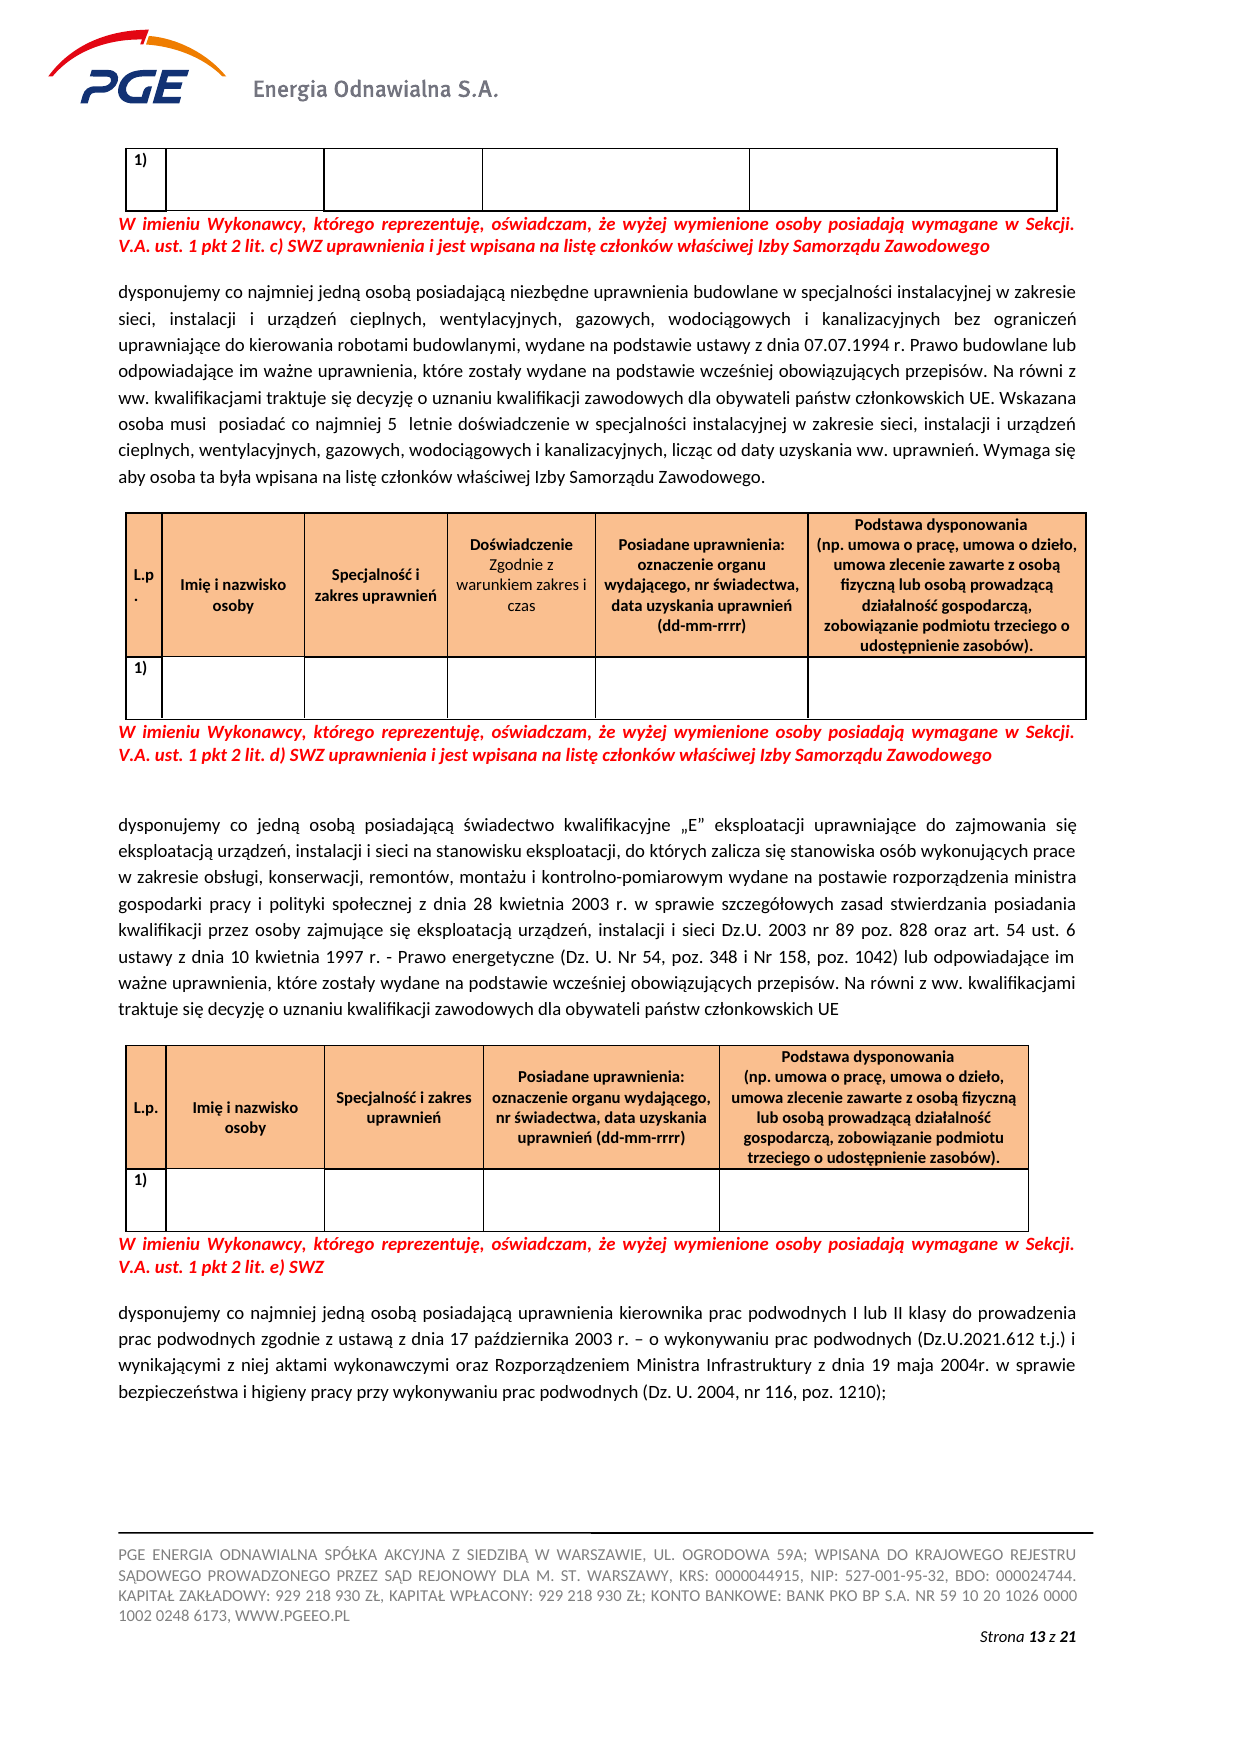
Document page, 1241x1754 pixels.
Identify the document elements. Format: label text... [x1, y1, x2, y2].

table_cell [305, 658, 447, 718]
table_cell [325, 149, 482, 210]
table_header L.p. [127, 514, 161, 656]
table_header L.p. [127, 1046, 165, 1168]
table_header Posiadane uprawnienia: oznaczenie organu wydającego, nr świadectwa, data uzyskania uprawnień (dd-mm-rrrr) [596, 514, 807, 656]
text dysponujemy co najmniej jedną osobą posiadającą niezbędne uprawnienia budowlane w specjalności instalacyjnej w zakresie sieci, instalacji i urządzeń cieplnych, wentylacyjnych, gazowych, wodociągowych i kanalizacyjnych bez ograniczeń uprawniające do kierowania robotami budowlanymi, wydane na podstawie ustawy z dnia 07.07.1994 r. Prawo budowlane lub odpowiadające im ważne uprawnienia, które zostały wydane na podstawie wcześniej obowiązujących przepisów. Na równi z ww. kwalifikacjami traktuje się decyzję o uznaniu kwalifikacji zawodowych dla obywateli państw członkowskich UE. Wskazana osoba musi posiadać co najmniej 5 letnie doświadczenie w specjalności instalacyjnej w zakresie sieci, instalacji i urządzeń cieplnych, wentylacyjnych, gazowych, wodociągowych i kanalizacyjnych, licząc od daty uzyskania ww. uprawnień. Wymaga się aby osoba ta była wpisana na listę członków właściwej Izby Samorządu Zawodowego. [118, 281, 1078, 488]
table_cell [167, 1169, 324, 1231]
table_cell 1) [127, 149, 165, 210]
table_cell [750, 149, 1056, 210]
table_header Doświadczenie Zgodnie z warunkiem zakres i czas [448, 514, 595, 656]
text W imieniu Wykonawcy, którego reprezentuję, oświadczam, że wyżej wymienione osoby posiadają wymagane w Sekcji. V.A. ust. 1 pkt 2 lit. d) SWZ uprawnienia i jest wpisana na listę członków właściwej Izby Samorządu Zawodowego [118, 720, 1078, 766]
table_cell [596, 658, 807, 718]
table_cell [325, 1170, 483, 1231]
table_cell [484, 1170, 719, 1231]
text dysponujemy co jedną osobą posiadającą świadectwo kwalifikacyjne „E” eksploatacji uprawniające do zajmowania się eksploatacją urządzeń, instalacji i sieci na stanowisku eksploatacji, do których zalicza się stanowiska osób wykonujących prace w zakresie obsługi, konserwacji, remontów, montażu i kontrolno-pomiarowym wydane na postawie rozporządzenia ministra gospodarki pracy i polityki społecznej z dnia 28 kwietnia 2003 r. w sprawie szczegółowych zasad stwierdzania posiadania kwalifikacji przez osoby zajmujące się eksploatacją urządzeń, instalacji i sieci Dz.U. 2003 nr 89 poz. 828 oraz art. 54 ust. 6 ustawy z dnia 10 kwietnia 1997 r. - Prawo energetyczne (Dz. U. Nr 54, poz. 348 i Nr 158, poz. 1042) lub odpowiadające im ważne uprawnienia, które zostały wydane na podstawie wcześniej obowiązujących przepisów. Na równi z ww. kwalifikacjami traktuje się decyzję o uznaniu kwalifikacji zawodowych dla obywateli państw członkowskich UE [118, 813, 1078, 1020]
table_cell [483, 149, 749, 210]
table_cell [720, 1170, 1028, 1231]
table_header Imię i nazwisko osoby [167, 1046, 324, 1168]
table_cell [448, 658, 595, 718]
table_cell [163, 657, 304, 718]
table_header Posiadane uprawnienia: oznaczenie organu wydającego, nr świadectwa, data uzyskania uprawnień (dd-mm-rrrr) [484, 1046, 719, 1168]
table_cell [809, 658, 1085, 718]
text W imieniu Wykonawcy, którego reprezentuję, oświadczam, że wyżej wymienione osoby posiadają wymagane w Sekcji. V.A. ust. 1 pkt 2 lit. e) SWZ [118, 1232, 1078, 1278]
table_header Specjalność i zakres uprawnień [305, 514, 447, 656]
table_header Imię i nazwisko osoby [163, 514, 304, 656]
text dysponujemy co najmniej jedną osobą posiadającą uprawnienia kierownika prac podwodnych I lub II klasy do prowadzenia prac podwodnych zgodnie z ustawą z dnia 17 października 2003 r. – o wykonywaniu prac podwodnych (Dz.U.2021.612 t.j.) i wynikającymi z niej aktami wykonawczymi oraz Rozporządzeniem Ministra Infrastruktury z dnia 19 maja 2004r. w sprawie bezpieczeństwa i higieny pracy przy wykonywaniu prac podwodnych (Dz. U. 2004, nr 116, poz. 1210); [118, 1301, 1078, 1403]
table_header Specjalność i zakres uprawnień [325, 1046, 483, 1168]
table_cell [167, 149, 323, 210]
table_cell 1) [127, 1170, 165, 1231]
table_cell 1) [127, 658, 161, 718]
text W imieniu Wykonawcy, którego reprezentuję, oświadczam, że wyżej wymienione osoby posiadają wymagane w Sekcji. V.A. ust. 1 pkt 2 lit. c) SWZ uprawnienia i jest wpisana na listę członków właściwej Izby Samorządu Zawodowego [118, 212, 1078, 258]
